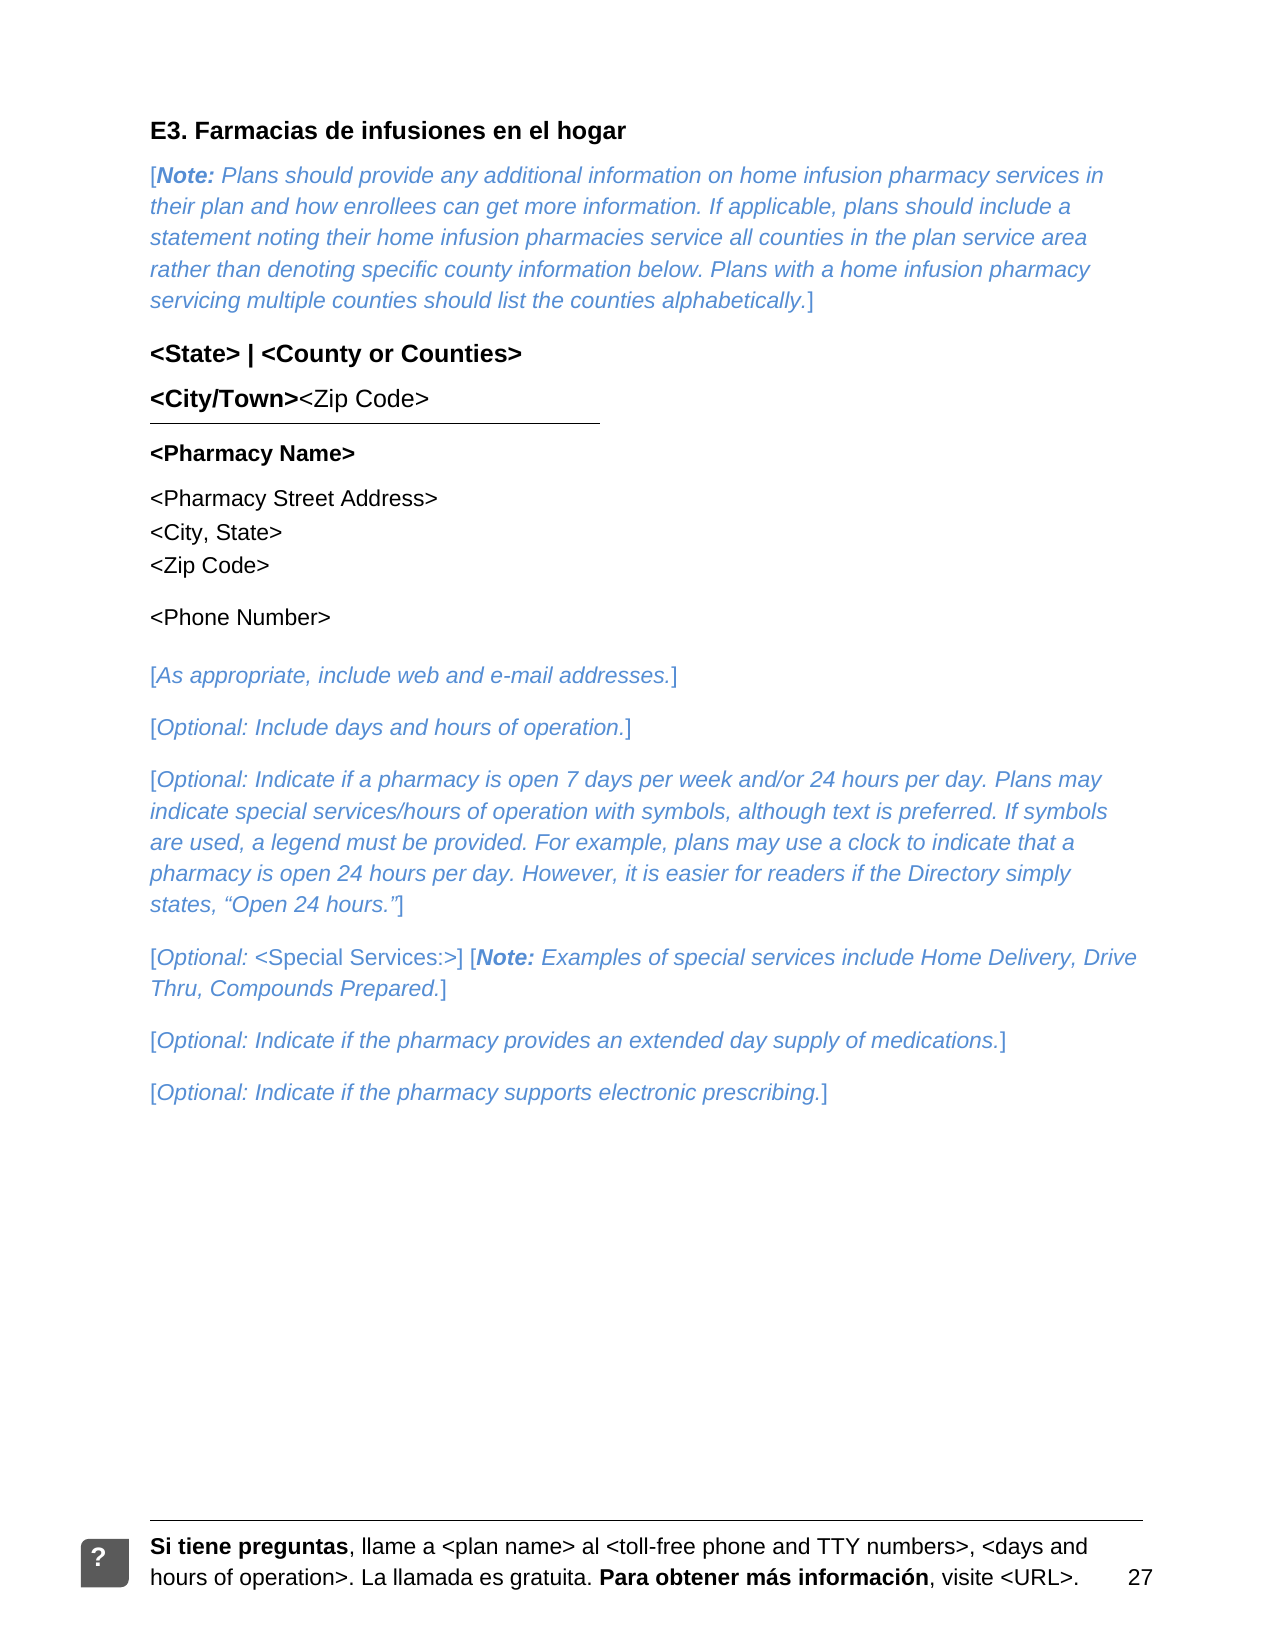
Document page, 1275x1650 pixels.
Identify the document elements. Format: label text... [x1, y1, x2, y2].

text <Phone Number> [150, 599, 1143, 632]
text [Note: Plans should provide any additional information on home infusion pharmacy services in their plan and how enrollees can get more information. If applicable, plans should include a statement noting their home infusion pharmacies service all counties in the plan service area rather than denoting specific county information below. Plans with a home infusion pharmacy servicing multiple counties should list the counties alphabetically.] [150, 158, 1143, 314]
text [Optional: Indicate if the pharmacy provides an extended day supply of medications.] [150, 1023, 1143, 1054]
text <City/Town><Zip Code> [150, 381, 600, 423]
text <Pharmacy Street Address> <City, State> <Zip Code> [150, 480, 1143, 580]
text [Optional: Indicate if a pharmacy is open 7 days per week and/or 24 hours per day. Plans may indicate special services/hours of operation with symbols, although text is preferred. If symbols are used, a legend must be provided. For example, plans may use a clock to indicate that a pharmacy is open 24 hours per day. However, it is easier for readers if the Directory simply states, “Open 24 hours.”] [150, 763, 1143, 919]
text [Optional: <Special Services:>] [Note: Examples of special services include Home Delivery, Drive Thru, Compounds Prepared.] [150, 940, 1143, 1002]
text <State> | <County or Counties> [150, 335, 1143, 369]
subtitle E3. Farmacias de infusiones en el hogar [150, 112, 1068, 146]
text [Optional: Indicate if the pharmacy supports electronic prescribing.] [150, 1075, 1143, 1107]
text [Optional: Include days and hours of operation.] [150, 711, 1143, 742]
text [As appropriate, include web and e-mail addresses.] [150, 659, 1143, 690]
text <Pharmacy Name> [150, 436, 1143, 468]
